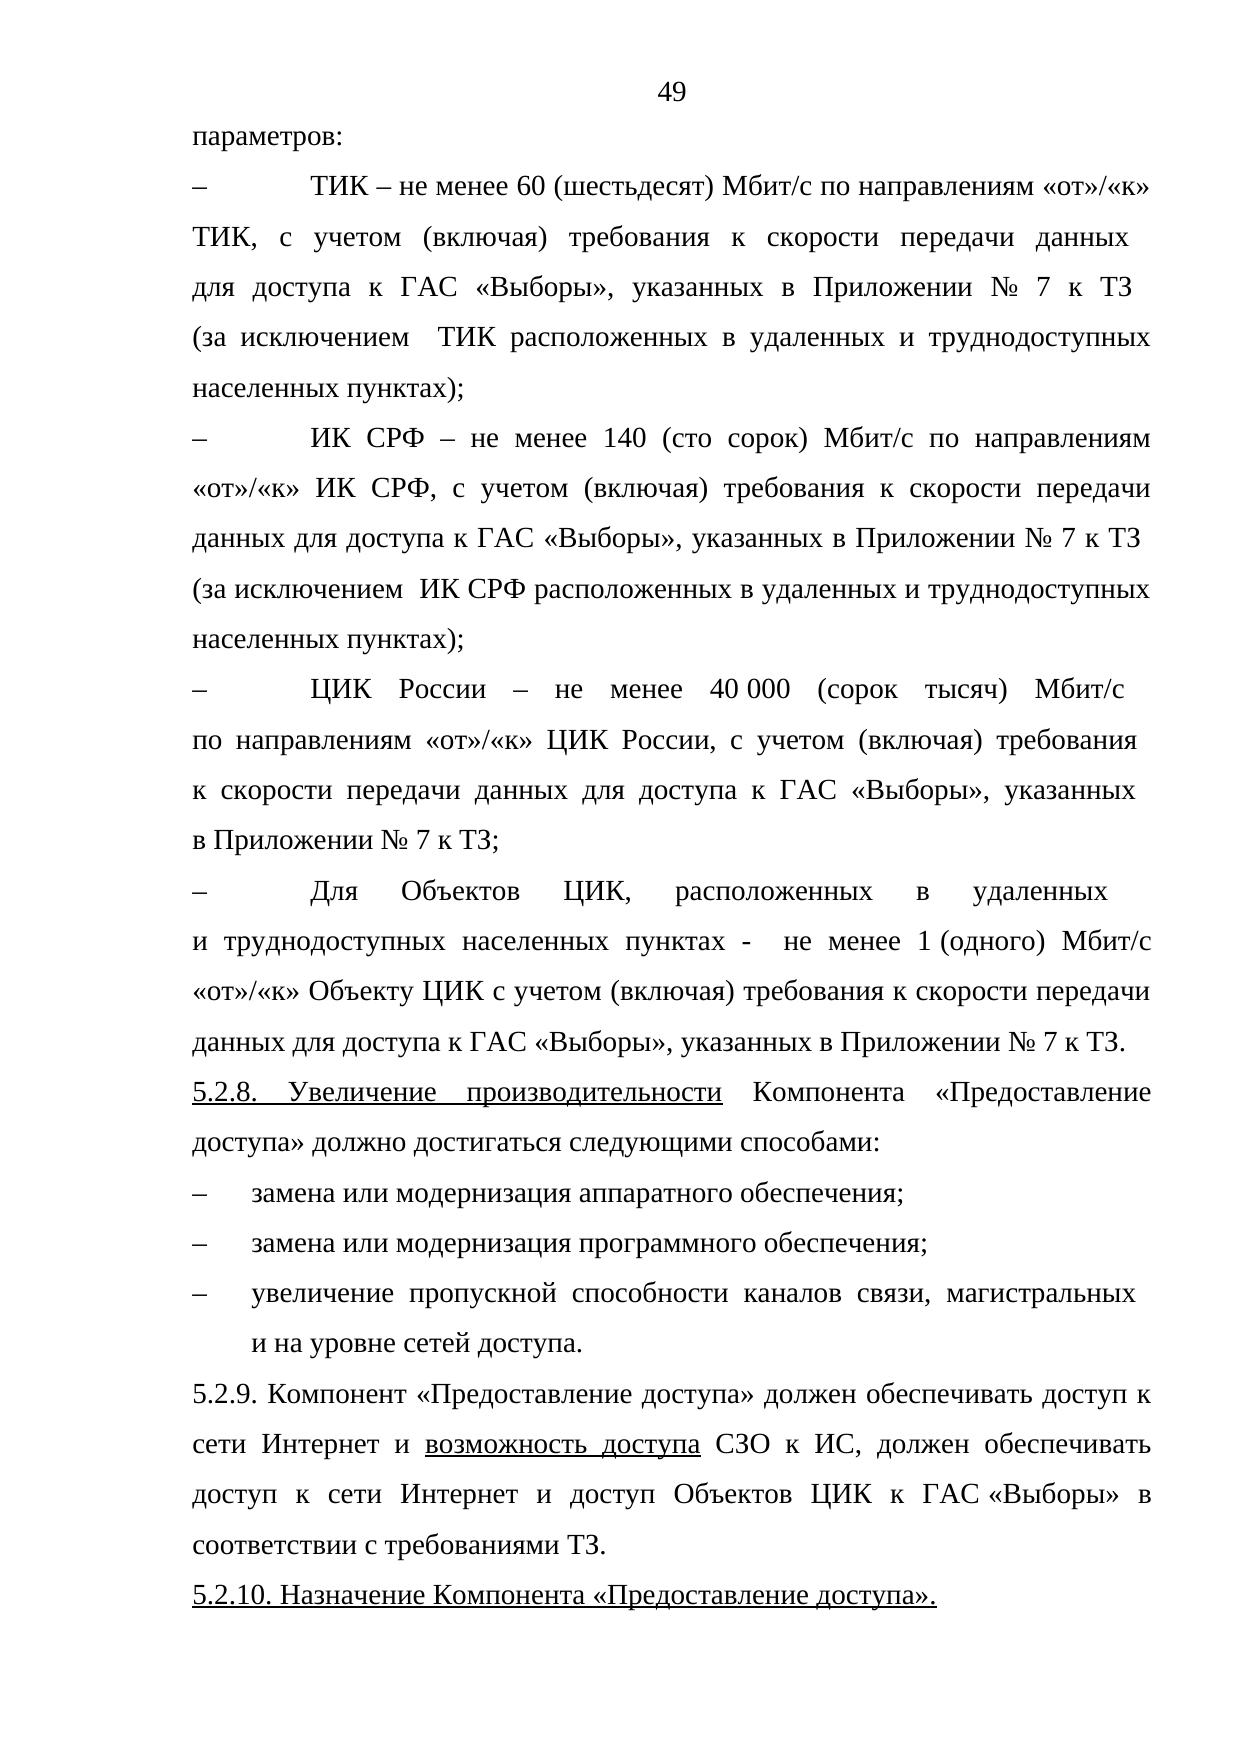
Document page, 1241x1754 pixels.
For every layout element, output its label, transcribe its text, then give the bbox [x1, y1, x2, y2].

list ТИК – не менее 60 (шестьдесят) Мбит/с по направлениям «от»/«к» ТИК, с учетом (включая) требования к скорости передачи данных для доступа к ГАС «Выборы», указанных в Приложении № 7 к ТЗ (за исключением ТИК расположенных в удаленных и труднодоступных населенных пунктах); [192, 168, 1152, 403]
text 5.2.9. Компонент «Предоставление доступа» должен обеспечивать доступ к сети Интернет и возможность доступа СЗО к ИС, должен обеспечивать доступ к сети Интернет и доступ Объектов ЦИК к ГАС «Выборы» в соответствии с требованиями ТЗ. [192, 1376, 1152, 1560]
list Для Объектов ЦИК, расположенных в удаленных и труднодоступных населенных пунктах - не менее 1 (одного) Мбит/с «от»/«к» Объекту ЦИК с учетом (включая) требования к скорости передачи данных для доступа к ГАС «Выборы», указанных в Приложении № 7 к ТЗ. [192, 873, 1152, 1057]
text 5.2.8. Увеличение производительности Компонента «Предоставление доступа» должно достигаться следующими способами: [192, 1074, 1152, 1158]
list ЦИК России – не менее 40 000 (сорок тысяч) Мбит/с по направлениям «от»/«к» ЦИК России, с учетом (включая) требования к скорости передачи данных для доступа к ГАС «Выборы», указанных в Приложении № 7 к ТЗ; [192, 672, 1152, 856]
list ИК СРФ – не менее 140 (сто сорок) Мбит/с по направлениям «от»/«к» ИК СРФ, с учетом (включая) требования к скорости передачи данных для доступа к ГАС «Выборы», указанных в Приложении № 7 к ТЗ (за исключением ИК СРФ расположенных в удаленных и труднодоступных населенных пунктах); [192, 420, 1152, 655]
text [192, 118, 1152, 152]
list увеличение пропускной способности каналов связи, магистральных и на уровне сетей доступа. [192, 1275, 1152, 1359]
list замена или модернизация аппаратного обеспечения; [192, 1175, 1152, 1208]
text 5.2.10. Назначение Компонента «Предоставление доступа». [192, 1577, 1152, 1611]
list замена или модернизация программного обеспечения; [192, 1225, 1152, 1258]
